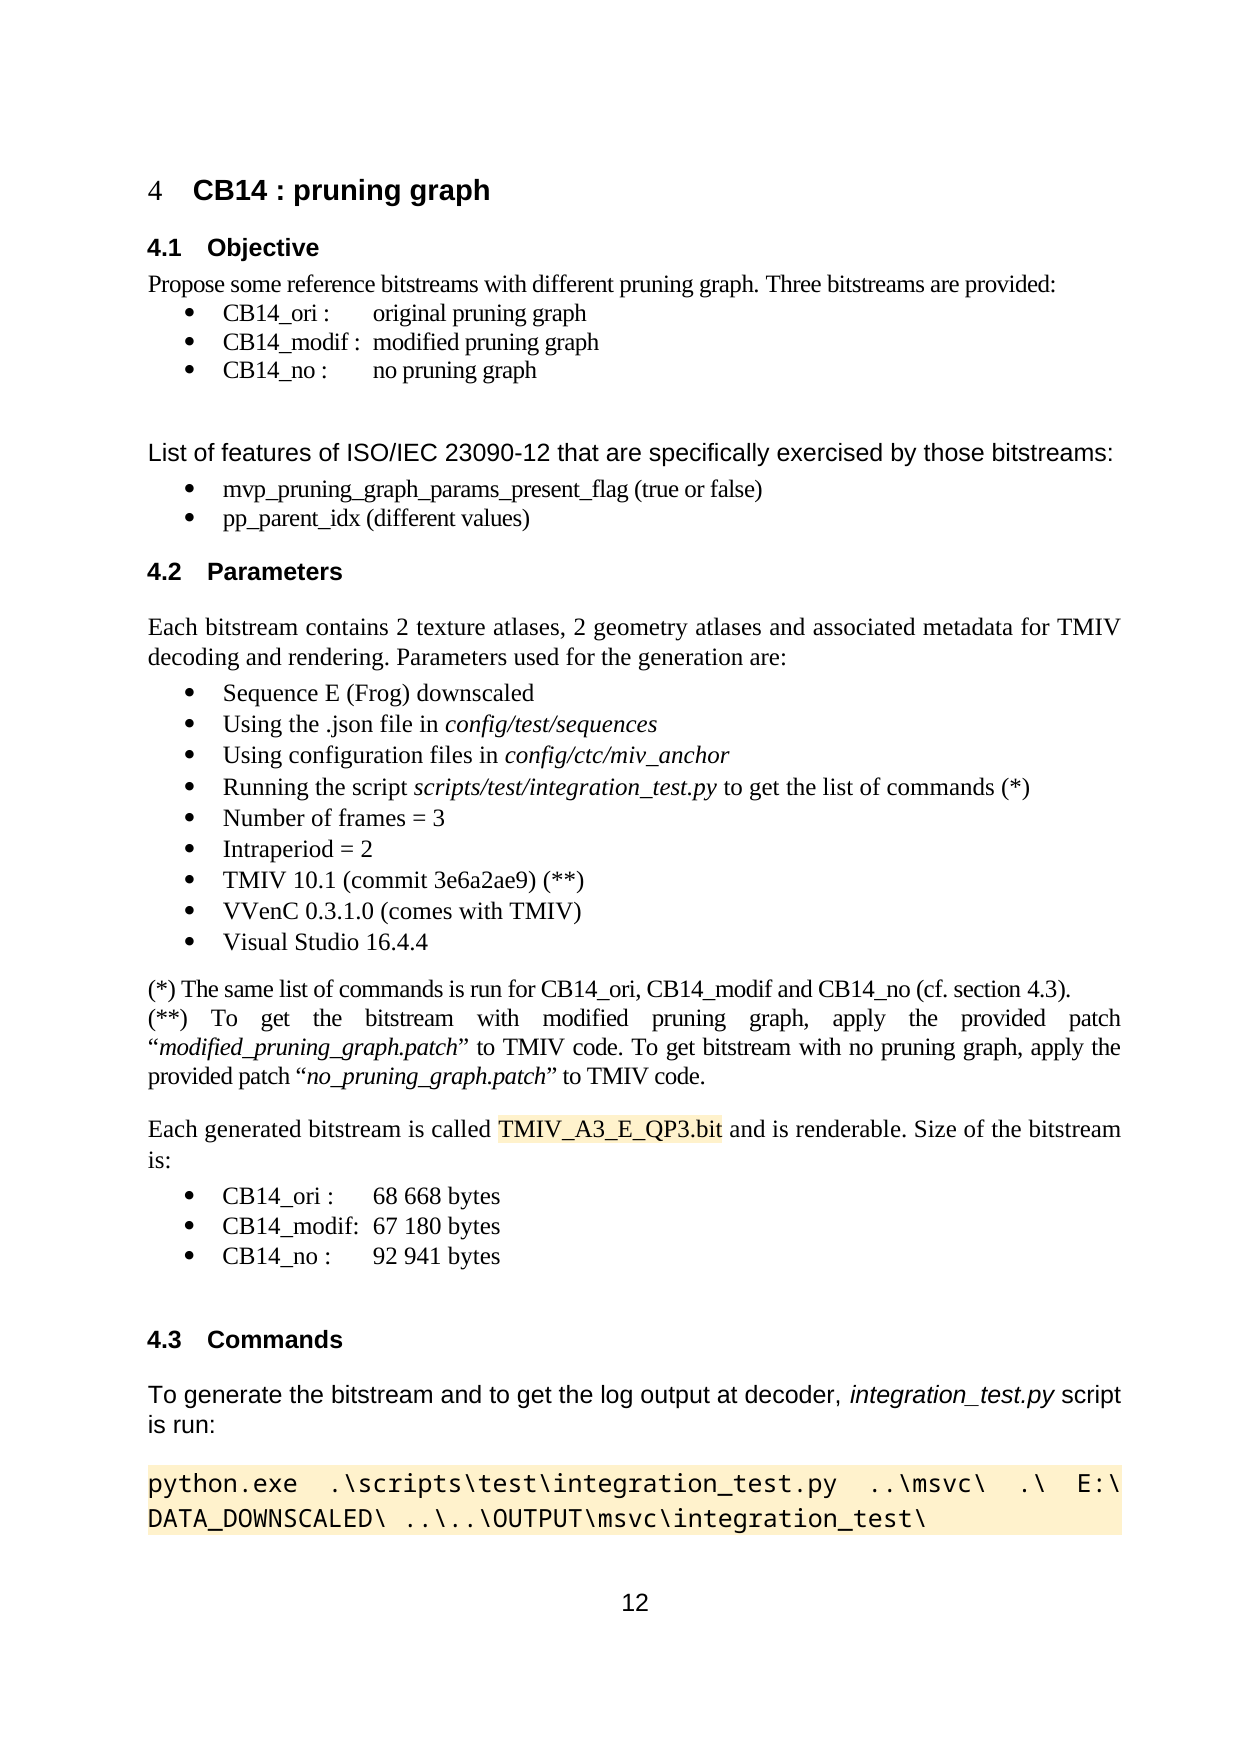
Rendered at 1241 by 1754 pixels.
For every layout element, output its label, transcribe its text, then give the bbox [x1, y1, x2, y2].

subtitle CB14 : pruning graph [148, 173, 1122, 206]
list Using configuration files in config/ctc/miv_anchor [185, 741, 1122, 769]
list VVenC 0.3.1.0 (comes with TMIV) [185, 896, 1122, 924]
list CB14_ori : original pruning graph [185, 298, 1122, 327]
subtitle Commands [147, 1325, 1122, 1354]
text To generate the bitstream and to get the log output at decoder, integration_test.py script is run: [148, 1380, 1122, 1439]
text (**) To get the bitstream with modified pruning graph, apply the provided patch “modified_pruning_graph.patch” to TMIV code. To get bitstream with no pruning graph, apply the provided patch “no_pruning_graph.patch” to TMIV code. [148, 1003, 1122, 1089]
list TMIV 10.1 (commit 3e6a2ae9) (**) [185, 865, 1122, 893]
list mvp_pruning_graph_params_present_flag (true or false) [185, 474, 1122, 503]
list CB14_ori : 68 668 bytes [185, 1181, 1122, 1210]
text python.exe .\scripts\test\integration_test.py ..\msvc\ .\ E:\DATA_DOWNSCALED\ ..\..\OUTPUT\msvc\integration_test\ [148, 1465, 1122, 1535]
text List of features of ISO/IEC 23090-12 that are specifically exercised by those bitstreams: [148, 438, 1122, 467]
list CB14_modif: 67 180 bytes [185, 1211, 1122, 1240]
list Running the script scripts/test/integration_test.py to get the list of commands (*) [185, 772, 1122, 800]
list CB14_no : 92 941 bytes [185, 1241, 1122, 1270]
text Propose some reference bitstreams with different pruning graph. Three bitstreams are provided: [148, 269, 1122, 298]
list Visual Studio 16.4.4 [185, 927, 1122, 956]
subtitle Objective [147, 233, 1122, 262]
text Each generated bitstream is called TMIV_A3_E_QP3.bit and is renderable. Size of the bitstream is: [148, 1114, 1122, 1173]
list Sequence E (Frog) downscaled [185, 678, 1122, 707]
text (*) The same list of commands is run for CB14_ori, CB14_modif and CB14_no (cf. section 4.3). [148, 974, 1122, 1003]
text Each bitstream contains 2 texture atlases, 2 geometry atlases and associated metadata for TMIV decoding and rendering. Parameters used for the generation are: [148, 612, 1122, 671]
subtitle Parameters [147, 557, 1122, 586]
list pp_parent_idx (different values) [185, 503, 1122, 532]
list CB14_no : no pruning graph [185, 356, 1122, 384]
list Number of frames = 3 [185, 803, 1122, 831]
list Using the .json file in config/test/sequences [185, 709, 1122, 738]
list Intraperiod = 2 [185, 834, 1122, 862]
list CB14_modif : modified pruning graph [185, 327, 1122, 356]
